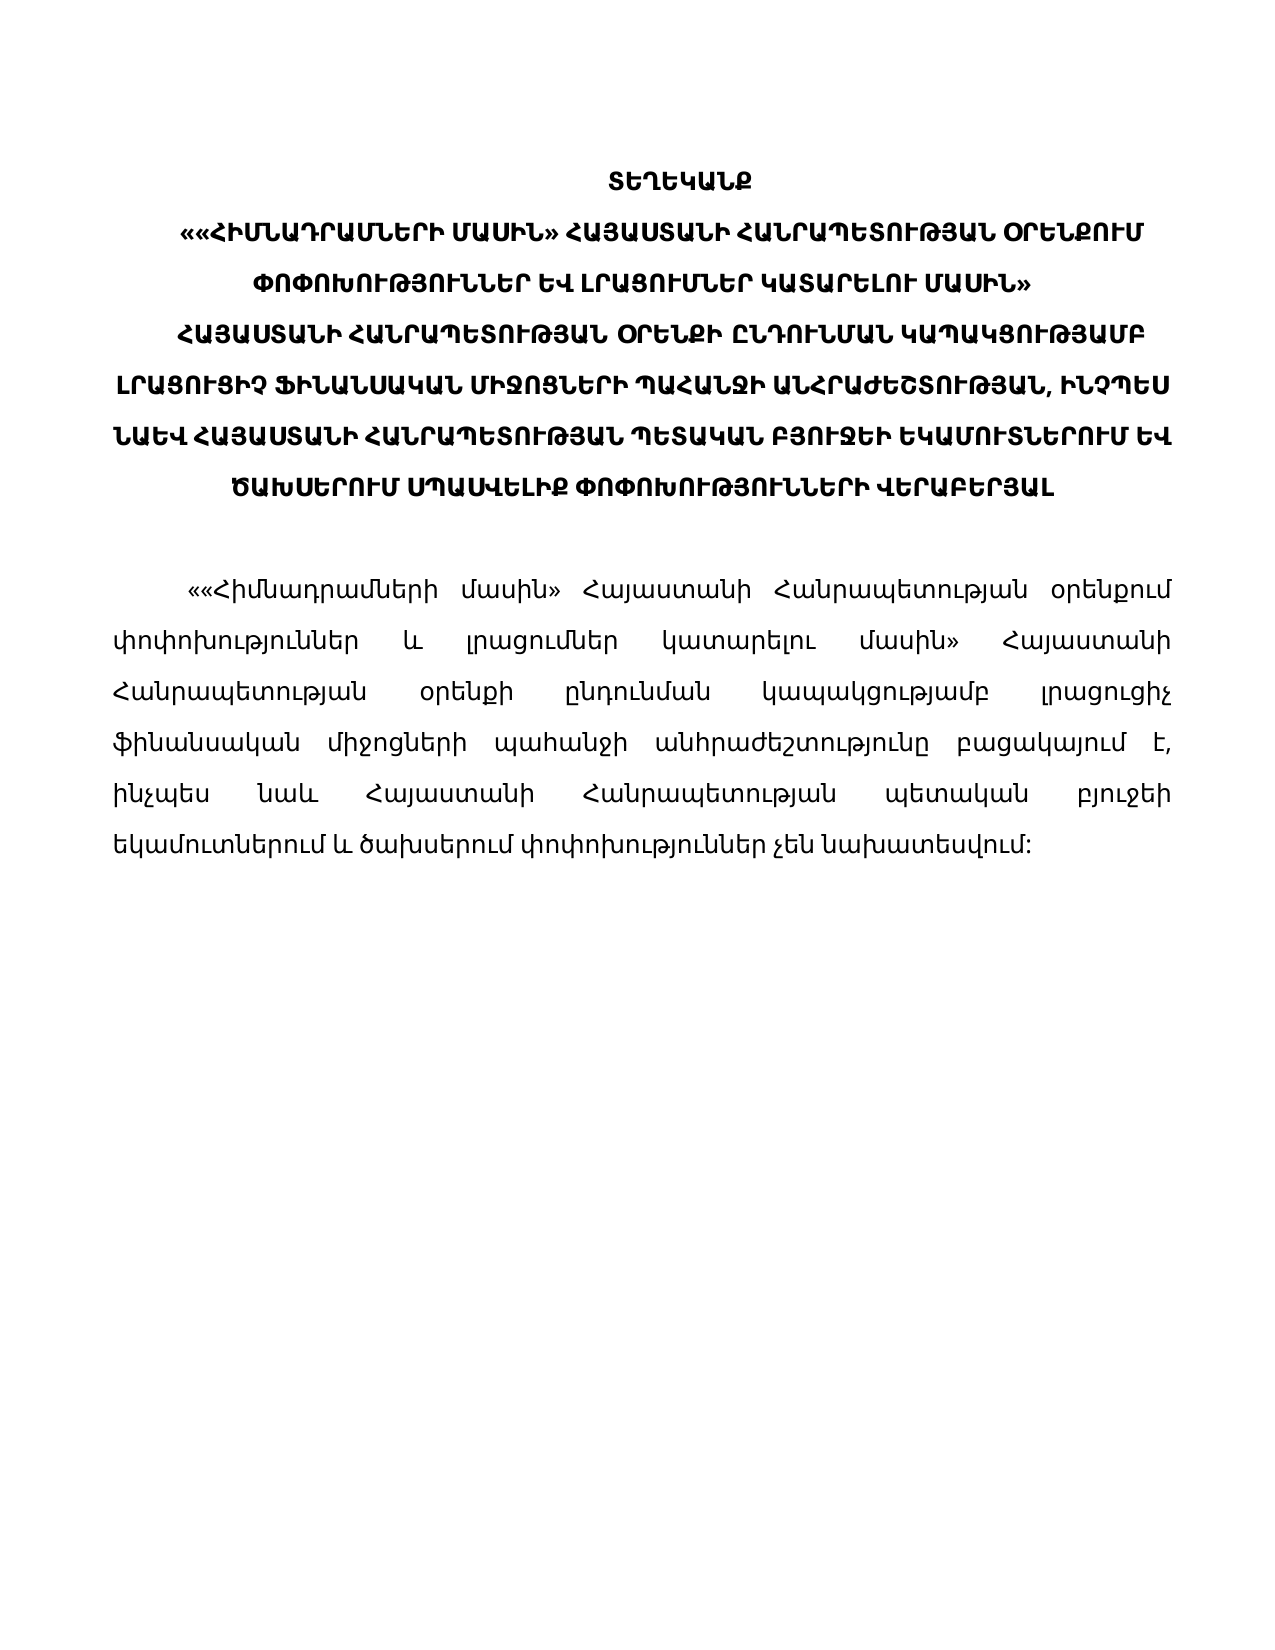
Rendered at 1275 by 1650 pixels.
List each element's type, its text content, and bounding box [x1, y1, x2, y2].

text ՀԱՅԱՍՏԱՆԻ ՀԱՆՐԱՊԵՏՈՒԹՅԱՆ ՕՐԵՆՔԻ ԸՆԴՈՒՆՄԱՆ ԿԱՊԱԿՑՈՒԹՅԱՄԲ ԼՐԱՑՈՒՑԻՉ ՖԻՆԱՆՍԱԿԱՆ ՄԻՋՈՑՆԵՐԻ ՊԱՀԱՆՋԻ ԱՆՀՐԱԺԵՇՏՈՒԹՅԱՆ, ԻՆՉՊԵՍ ՆԱԵՎ ՀԱՅԱՍՏԱՆԻ ՀԱՆՐԱՊԵՏՈՒԹՅԱՆ ՊԵՏԱԿԱՆ ԲՅՈՒՋԵԻ ԵԿԱՄՈՒՏՆԵՐՈՒՄ ԵՎ ԾԱԽՍԵՐՈՒՄ ՍՊԱՍՎԵԼԻՔ ՓՈՓՈԽՈՒԹՅՈՒՆՆԵՐԻ ՎԵՐԱԲԵՐՅԱԼ [112, 317, 1172, 504]
text ՏԵՂԵԿԱՆՔ [112, 163, 1172, 198]
text ««Հիմնադրամների մասին» Հայաստանի Հանրապետության օրենքում փոփոխություններ և լրացումներ կատարելու մասին» Հայաստանի Հանրապետության օրենքի ընդունման կապակցությամբ լրացուցիչ ֆինանսական միջոցների պահանջի անհրաժեշտությունը բացակայում է, ինչպես նաև Հայաստանի Հանրապետության պետական բյուջեի եկամուտներում և ծախսերում փոփոխություններ չեն նախատեսվում: [112, 572, 1172, 861]
text ««ՀԻՄՆԱԴՐԱՄՆԵՐԻ ՄԱՍԻՆ» ՀԱՅԱՍՏԱՆԻ ՀԱՆՐԱՊԵՏՈՒԹՅԱՆ ՕՐԵՆՔՈՒՄ ՓՈՓՈԽՈՒԹՅՈՒՆՆԵՐ ԵՎ ԼՐԱՑՈՒՄՆԵՐ ԿԱՏԱՐԵԼՈՒ ՄԱՍԻՆ» [112, 214, 1172, 300]
